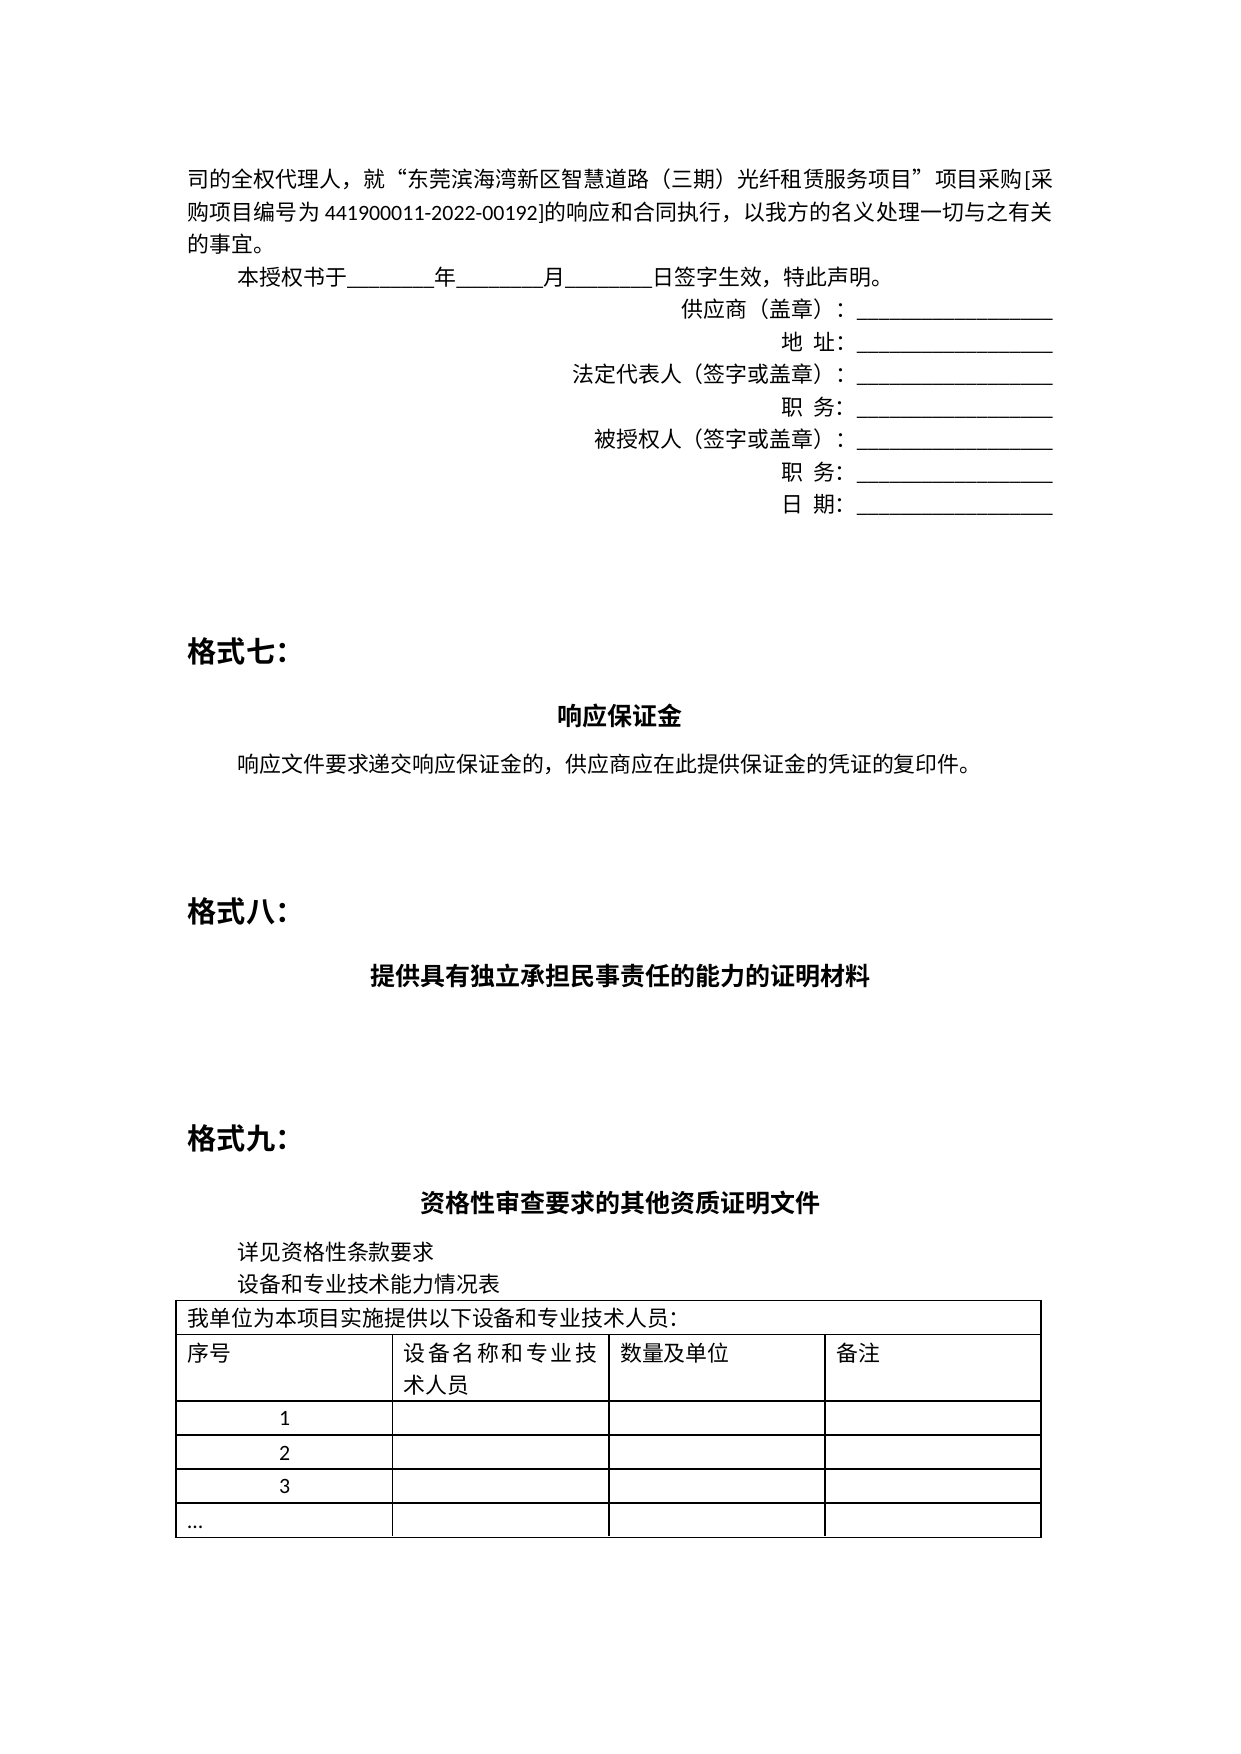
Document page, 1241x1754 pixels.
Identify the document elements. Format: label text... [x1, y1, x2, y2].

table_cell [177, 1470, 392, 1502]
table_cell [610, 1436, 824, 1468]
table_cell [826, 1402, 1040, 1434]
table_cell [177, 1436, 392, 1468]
text 格式七： [187, 617, 1053, 682]
text 详见资格性条款要求 [187, 1234, 1053, 1267]
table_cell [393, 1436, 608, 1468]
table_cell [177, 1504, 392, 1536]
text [187, 162, 1053, 259]
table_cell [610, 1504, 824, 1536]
text 供应商（盖章）：__________________ [187, 292, 1053, 324]
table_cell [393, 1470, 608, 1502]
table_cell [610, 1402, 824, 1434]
text 提供具有独立承担民事责任的能力的证明材料 [187, 942, 1053, 1007]
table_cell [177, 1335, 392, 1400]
text 法定代表人（签字或盖章）：__________________ [187, 357, 1053, 389]
text 格式八： [187, 877, 1053, 942]
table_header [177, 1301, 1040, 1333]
text 本授权书于________年________月________日签字生效，特此声明。 [187, 259, 1053, 292]
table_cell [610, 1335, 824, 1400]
text 响应保证金 [187, 682, 1053, 747]
text 响应文件要求递交响应保证金的，供应商应在此提供保证金的凭证的复印件。 [187, 747, 1053, 779]
text 资格性审查要求的其他资质证明文件 [187, 1169, 1053, 1234]
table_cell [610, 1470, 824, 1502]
text 日 期：__________________ [187, 487, 1053, 519]
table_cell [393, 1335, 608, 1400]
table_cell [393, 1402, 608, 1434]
text 被授权人（签字或盖章）：__________________ [187, 422, 1053, 454]
text 地 址：__________________ [187, 324, 1053, 357]
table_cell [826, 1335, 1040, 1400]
text 设备和专业技术能力情况表 [187, 1267, 1053, 1299]
text 格式九： [187, 1104, 1053, 1169]
text 职 务：__________________ [187, 389, 1053, 422]
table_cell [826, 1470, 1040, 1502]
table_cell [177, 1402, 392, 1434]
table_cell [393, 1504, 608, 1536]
text 职 务：__________________ [187, 454, 1053, 487]
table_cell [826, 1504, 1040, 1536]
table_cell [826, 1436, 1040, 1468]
